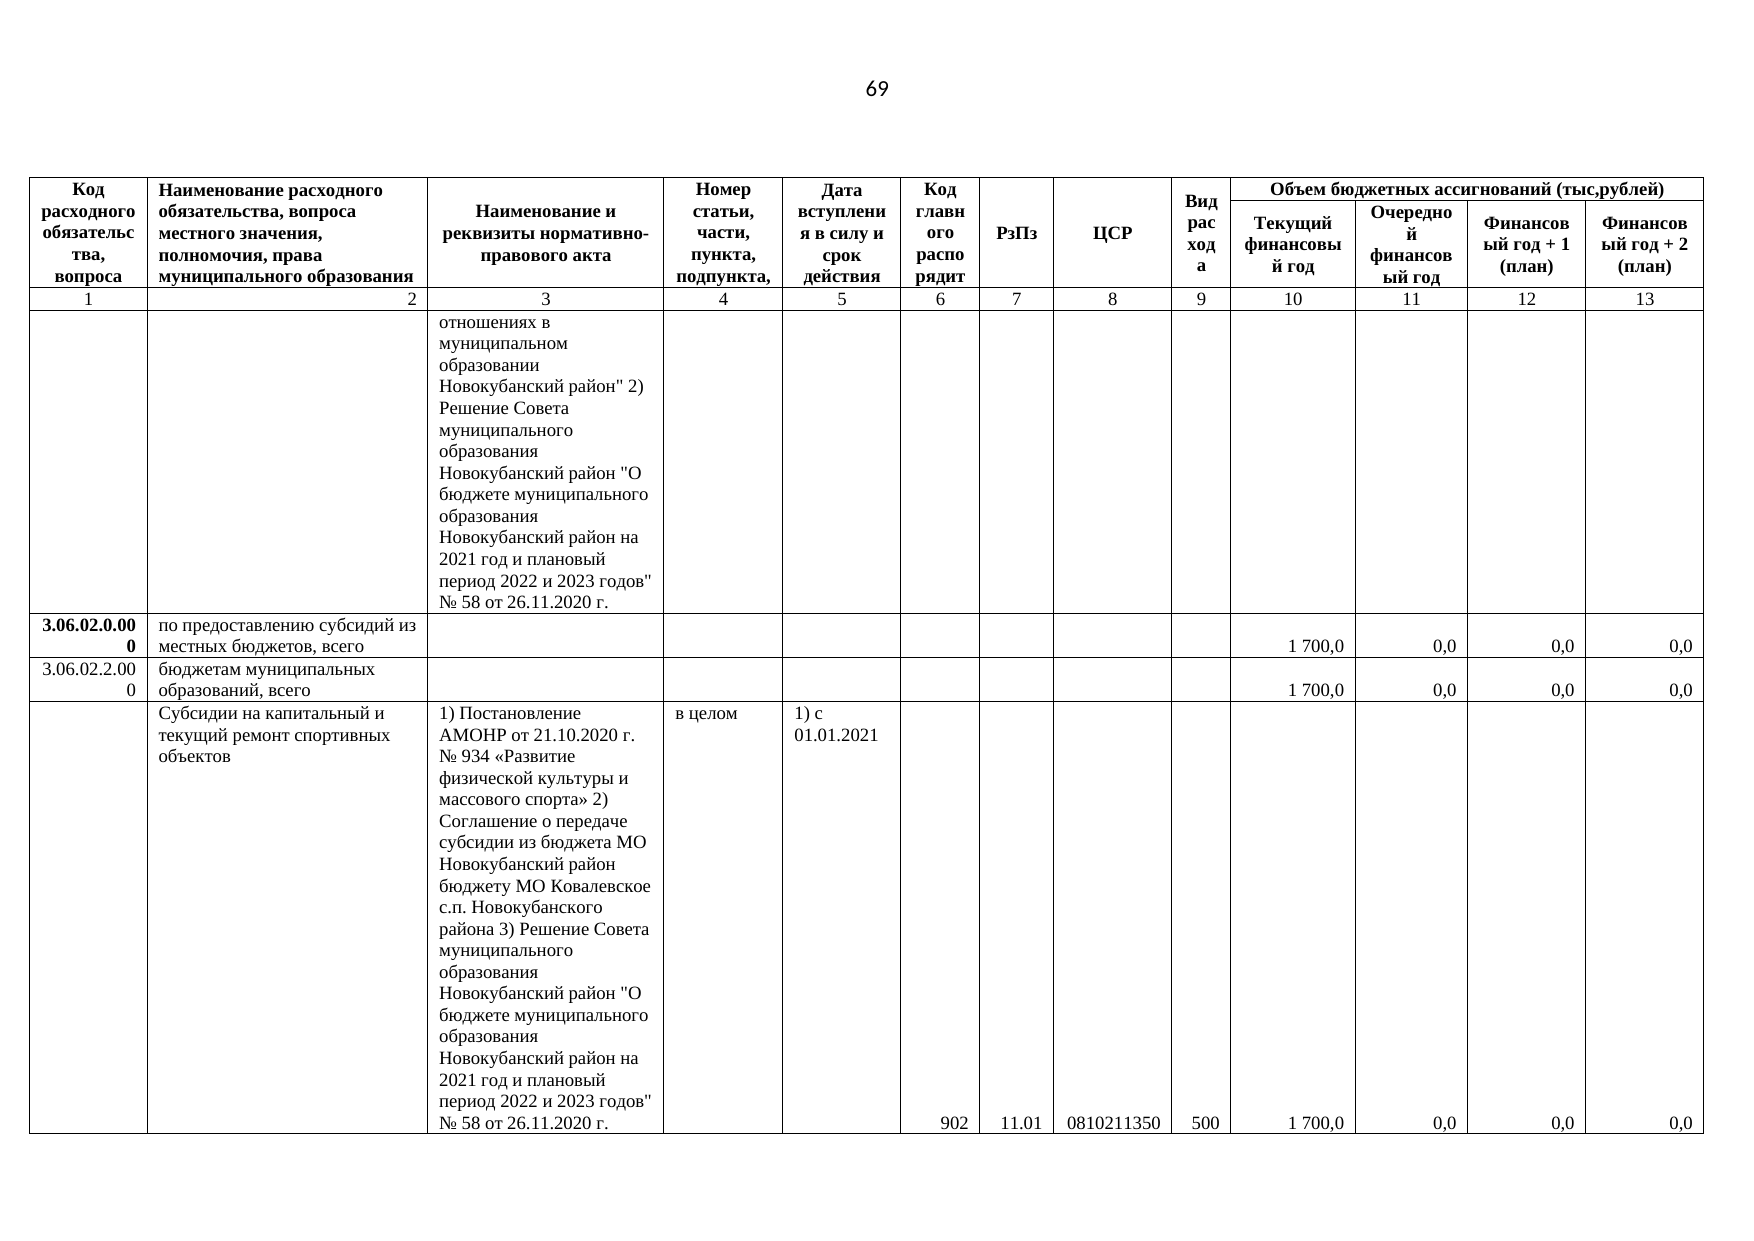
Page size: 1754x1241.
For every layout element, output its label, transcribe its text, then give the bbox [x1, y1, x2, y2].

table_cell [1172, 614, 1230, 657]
table_header Наименование и реквизиты нормативно-правового акта [428, 178, 663, 287]
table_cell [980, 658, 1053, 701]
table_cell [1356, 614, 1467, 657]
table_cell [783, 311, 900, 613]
table_cell Очередной финансовый год [1356, 201, 1467, 287]
table_header Объем бюджетных ассигнований (тыс,рублей) [1231, 178, 1703, 200]
table_header Вид расхода [1172, 178, 1230, 287]
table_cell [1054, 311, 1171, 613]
table_header РзПз [980, 178, 1053, 287]
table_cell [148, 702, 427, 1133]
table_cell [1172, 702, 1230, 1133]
table_header Код расходного обязательства, вопроса местного значения, полномочия, права муниципального образования [30, 178, 147, 287]
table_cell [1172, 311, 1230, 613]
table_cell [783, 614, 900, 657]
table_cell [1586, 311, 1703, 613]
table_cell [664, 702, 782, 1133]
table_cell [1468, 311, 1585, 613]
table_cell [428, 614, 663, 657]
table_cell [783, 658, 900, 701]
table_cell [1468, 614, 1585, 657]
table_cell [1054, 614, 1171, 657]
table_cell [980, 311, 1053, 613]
table_header Код главного распорядителя бюджетных средств [901, 178, 979, 287]
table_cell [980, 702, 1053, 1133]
table_cell 2 [148, 288, 427, 310]
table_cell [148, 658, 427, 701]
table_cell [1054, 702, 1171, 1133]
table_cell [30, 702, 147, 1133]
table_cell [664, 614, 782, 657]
table_cell Финансовый год + 1 (план) [1468, 201, 1585, 287]
table_header Наименование расходного обязательства, вопроса местного значения, полномочия, права муниципального образования [148, 178, 427, 287]
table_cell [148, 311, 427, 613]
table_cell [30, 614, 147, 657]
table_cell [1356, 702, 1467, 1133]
table_cell 10 [1231, 288, 1355, 310]
table_cell 3 [428, 288, 663, 310]
table_cell 6 [901, 288, 979, 310]
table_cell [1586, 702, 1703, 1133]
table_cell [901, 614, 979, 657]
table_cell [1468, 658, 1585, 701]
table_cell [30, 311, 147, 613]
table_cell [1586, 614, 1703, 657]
table_cell Финансовый год + 2 (план) [1586, 201, 1703, 287]
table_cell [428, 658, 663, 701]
table_header Дата вступления в силу и срок действия [783, 178, 900, 287]
table_cell Текущий финансовый год [1231, 201, 1355, 287]
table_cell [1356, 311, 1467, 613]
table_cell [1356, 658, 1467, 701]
table_cell 9 [1172, 288, 1230, 310]
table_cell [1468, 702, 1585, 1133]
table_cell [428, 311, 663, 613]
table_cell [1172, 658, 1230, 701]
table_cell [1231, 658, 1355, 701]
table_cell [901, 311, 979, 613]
table_cell 1 [30, 288, 147, 310]
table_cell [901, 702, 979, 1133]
table_header ЦСР [1054, 178, 1171, 287]
table_cell 5 [783, 288, 900, 310]
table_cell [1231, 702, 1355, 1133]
table_cell 7 [980, 288, 1053, 310]
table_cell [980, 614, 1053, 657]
table_cell 8 [1054, 288, 1171, 310]
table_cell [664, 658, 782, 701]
table_cell 12 [1468, 288, 1585, 310]
table_cell 11 [1356, 288, 1467, 310]
table_cell 4 [664, 288, 782, 310]
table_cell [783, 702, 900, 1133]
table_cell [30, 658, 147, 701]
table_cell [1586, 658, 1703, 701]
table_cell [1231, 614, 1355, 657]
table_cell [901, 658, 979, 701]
table_cell 13 [1586, 288, 1703, 310]
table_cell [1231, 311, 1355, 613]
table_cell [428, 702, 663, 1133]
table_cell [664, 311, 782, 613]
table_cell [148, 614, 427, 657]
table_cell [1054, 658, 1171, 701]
table_header Номер статьи, части, пункта, подпункта, абзаца [664, 178, 782, 287]
